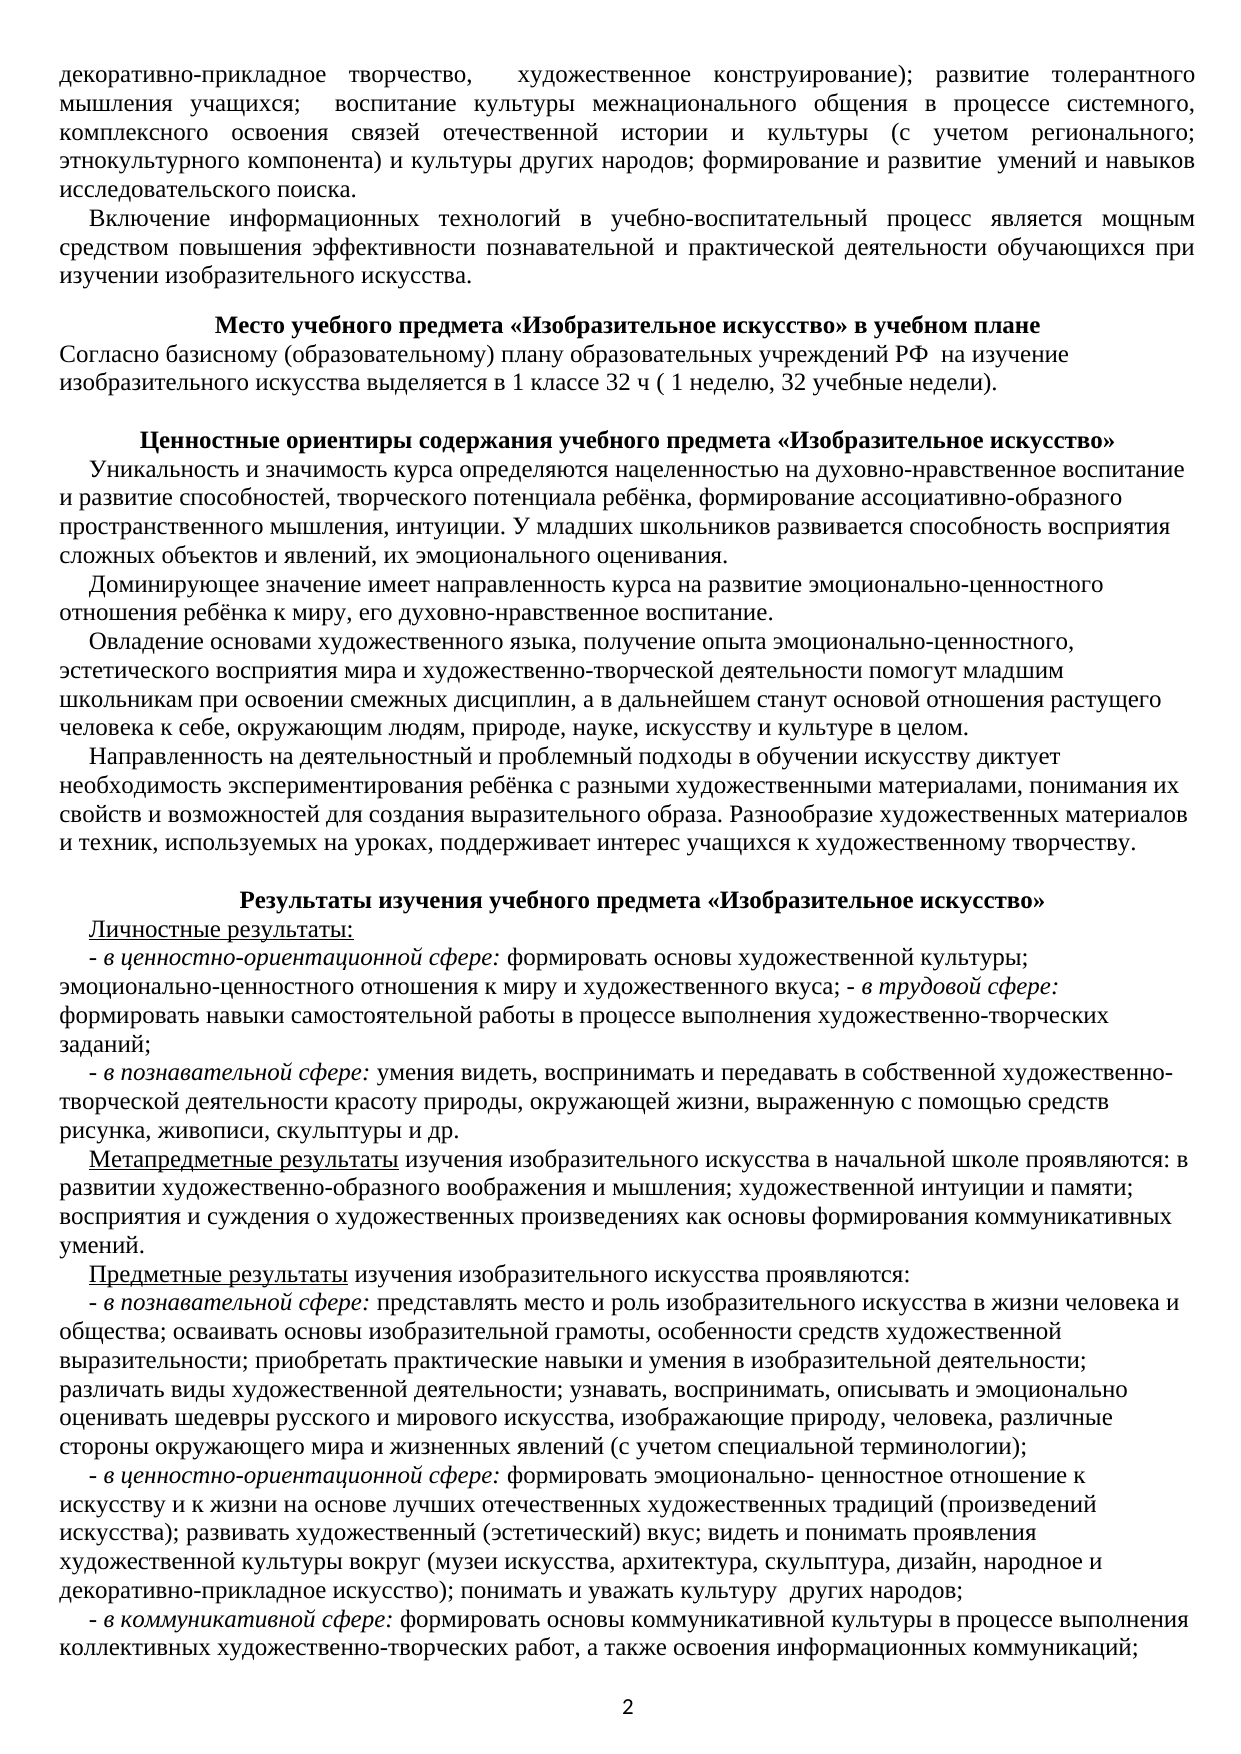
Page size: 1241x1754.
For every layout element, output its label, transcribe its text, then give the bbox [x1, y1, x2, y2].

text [59, 59, 1196, 203]
text Предметные результаты изучения изобразительного искусства проявляются: [59, 1259, 1196, 1287]
text Уникальность и значимость курса определяются нацеленностью на духовно-нравственное воспитание и развитие способностей, творческого потенциала ребёнка, формирование ассоциативно-образного пространственного мышления, интуиции. У младших школьников развивается способность восприятия сложных объектов и явлений, их эмоционального оценивания. [59, 454, 1196, 569]
text Согласно базисному (образовательному) плану образовательных учреждений РФ на изучение изобразительного искусства выделяется в 1 классе 32 ч ( 1 неделю, 32 учебные недели). [59, 339, 1196, 396]
text Результаты изучения учебного предмета «Изобразительное искусство» [59, 885, 1196, 914]
text Доминирующее значение имеет направленность курса на развитие эмоционально-ценностного отношения ребёнка к миру, его духовно-нравственное воспитание. [59, 569, 1196, 626]
text Личностные результаты: [59, 914, 1196, 942]
text - в ценностно-ориентационной сфере: формировать основы художественной культуры; эмоционально-ценностного отношения к миру и художественного вкуса; - в трудовой сфере: формировать навыки самостоятельной работы в процессе выполнения художественно-творческих заданий; [59, 942, 1196, 1057]
text Метапредметные результаты изучения изобразительного искусства в начальной школе проявляются: в развитии художественно-образного воображения и мышления; художественной интуиции и памяти; восприятия и суждения о художественных произведениях как основы формирования коммуникативных умений. [59, 1144, 1196, 1259]
text - в коммуникативной сфере: формировать основы коммуникативной культуры в процессе выполнения коллективных художественно-творческих работ, а также освоения информационных коммуникаций; [59, 1604, 1196, 1661]
text Ценностные ориентиры содержания учебного предмета «Изобразительное искусство» [59, 425, 1196, 454]
text - в познавательной сфере: умения видеть, воспринимать и передавать в собственной художественно-творческой деятельности красоту природы, окружающей жизни, выраженную с помощью средств рисунка, живописи, скульптуры и др. [59, 1057, 1196, 1144]
text - в познавательной сфере: представлять место и роль изобразительного искусства в жизни человека и общества; осваивать основы изобразительной грамоты, особенности средств художественной выразительности; приобретать практические навыки и умения в изобразительной деятельности; различать виды художественной деятельности; узнавать, воспринимать, описывать и эмоционально оценивать шедевры русского и мирового искусства, изображающие природу, человека, различные стороны окружающего мира и жизненных явлений (с учетом специальной терминологии); [59, 1287, 1196, 1460]
text Включение информационных технологий в учебно-воспитательный процесс является мощным средством повышения эффективности познавательной и практической деятельности обучающихся при изучении изобразительного искусства. [59, 203, 1196, 289]
text Место учебного предмета «Изобразительное искусство» в учебном плане [59, 310, 1196, 339]
text - в ценностно-ориентационной сфере: формировать эмоционально- ценностное отношение к искусству и к жизни на основе лучших отечественных художественных традиций (произведений искусства); развивать художественный (эстетический) вкус; видеть и понимать проявления художественной культуры вокруг (музеи искусства, архитектура, скульптура, дизайн, народное и декоративно-прикладное искусство); понимать и уважать культуру других народов; [59, 1460, 1196, 1604]
text Овладение основами художественного языка, получение опыта эмоционально-ценностного, эстетического восприятия мира и художественно-творческой деятельности помогут младшим школьникам при освоении смежных дисциплин, а в дальнейшем станут основой отношения растущего человека к себе, окружающим людям, природе, науке, искусству и культуре в целом. [59, 626, 1196, 741]
text Направленность на деятельностный и проблемный подходы в обучении искусству диктует необходимость экспериментирования ребёнка с разными художественными материалами, понимания их свойств и возможностей для создания выразительного образа. Разнообразие художественных материалов и техник, используемых на уроках, поддерживает интерес учащихся к художественному творчеству. [59, 741, 1196, 856]
